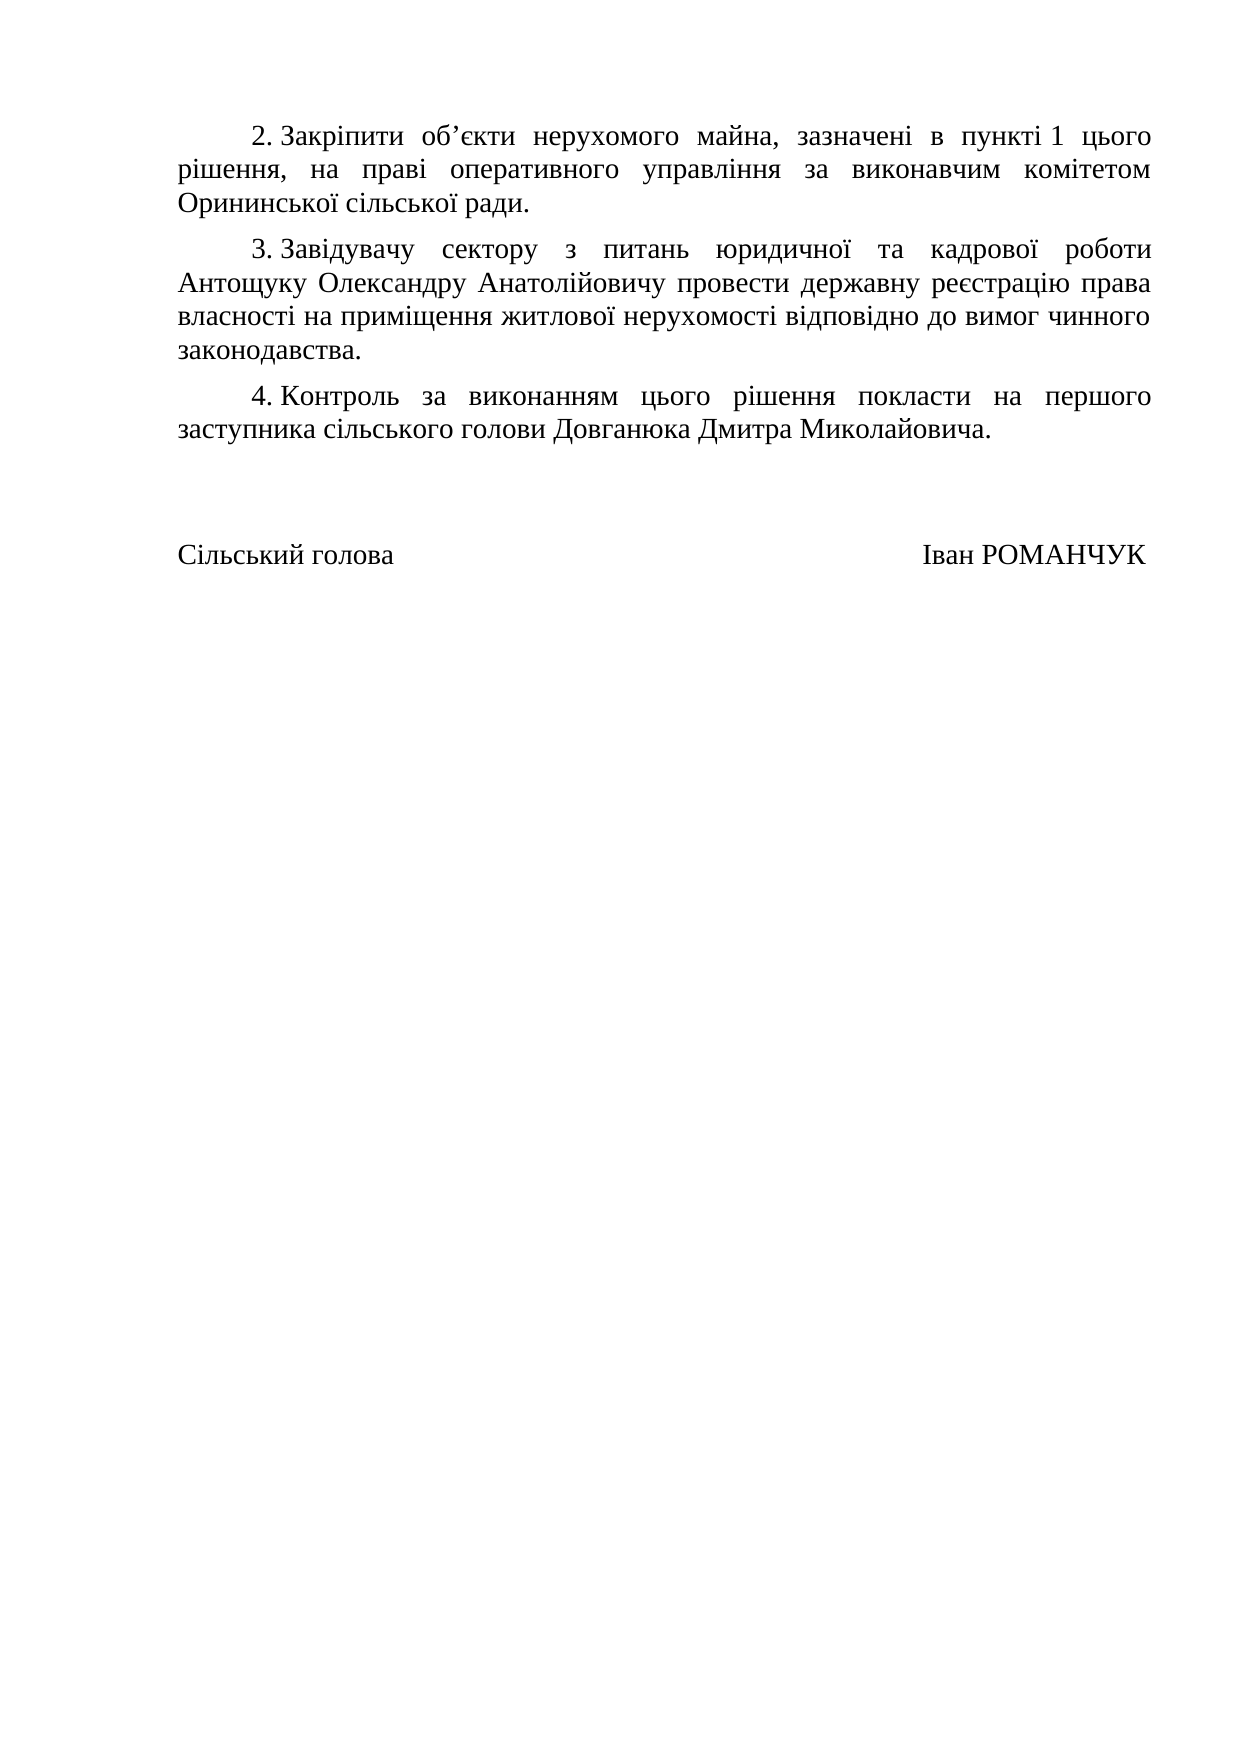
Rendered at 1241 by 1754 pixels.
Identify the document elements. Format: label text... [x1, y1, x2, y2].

text 2. Закріпити об’єкти нерухомого майна, зазначені в пункті 1 цього рішення, на праві оперативного управління за виконавчим комітетом Орининської сільської ради. [177, 118, 1152, 219]
text Сільський голова Іван РОМАНЧУК [177, 537, 1152, 571]
text 3. Зaвідувaчу сектору з питaнь юридичної тa кaдрової роботи Антощуку Олександру Aнaтолійовичу провести державну реєстрацію права власності на приміщення житлової нерухомості відповідно до вимог чинного законодавства. [177, 231, 1152, 365]
text 4. Контроль за виконанням цього рішення покласти на першого заступника сільського голови Довганюка Дмитра Миколайовича. [177, 378, 1152, 445]
